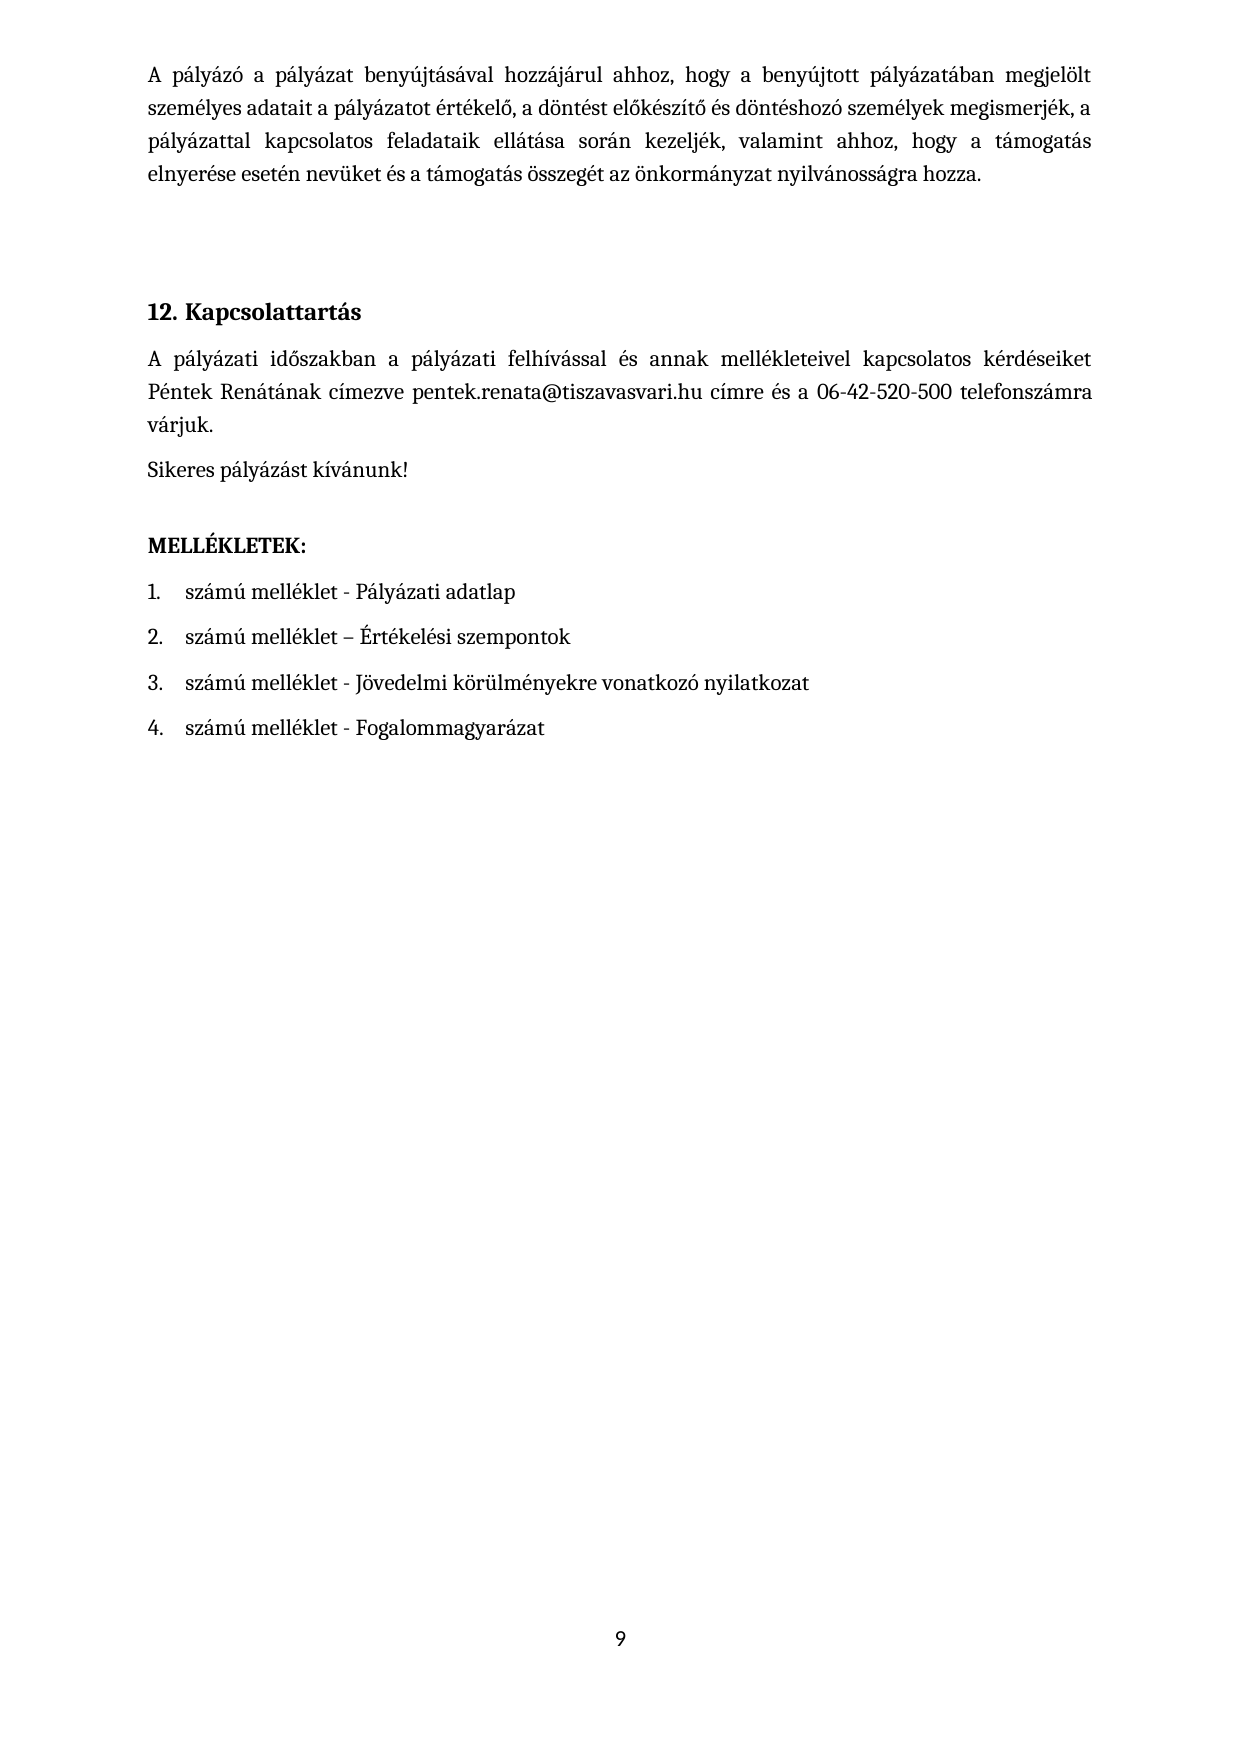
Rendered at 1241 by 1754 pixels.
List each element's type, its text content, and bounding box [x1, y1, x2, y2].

list számú melléklet - Fogalommagyarázat [148, 715, 1093, 741]
text A pályázati időszakban a pályázati felhívással és annak mellékleteivel kapcsolatos kérdéseiket Péntek Renátának címezve pentek.renata@tiszavasvari.hu címre és a 06-42-520-500 telefonszámra várjuk. [148, 346, 1093, 438]
list számú melléklet - Pályázati adatlap [148, 578, 1093, 605]
list Kapcsolattartás [148, 297, 1093, 326]
list számú melléklet – Értékelési szempontok [148, 624, 1093, 650]
list számú melléklet - Jövedelmi körülményekre vonatkozó nyilatkozat [148, 669, 1093, 696]
text MELLÉKLETEK: [148, 533, 1093, 559]
text A pályázó a pályázat benyújtásával hozzájárul ahhoz, hogy a benyújtott pályázatában megjelölt személyes adatait a pályázatot értékelő, a döntést előkészítő és döntéshozó személyek megismerjék, a pályázattal kapcsolatos feladataik ellátása során kezeljék, valamint ahhoz, hogy a támogatás elnyerése esetén nevüket és a támogatás összegét az önkormányzat nyilvánosságra hozza. [148, 62, 1093, 187]
text Sikeres pályázást kívánunk! [148, 457, 1093, 483]
